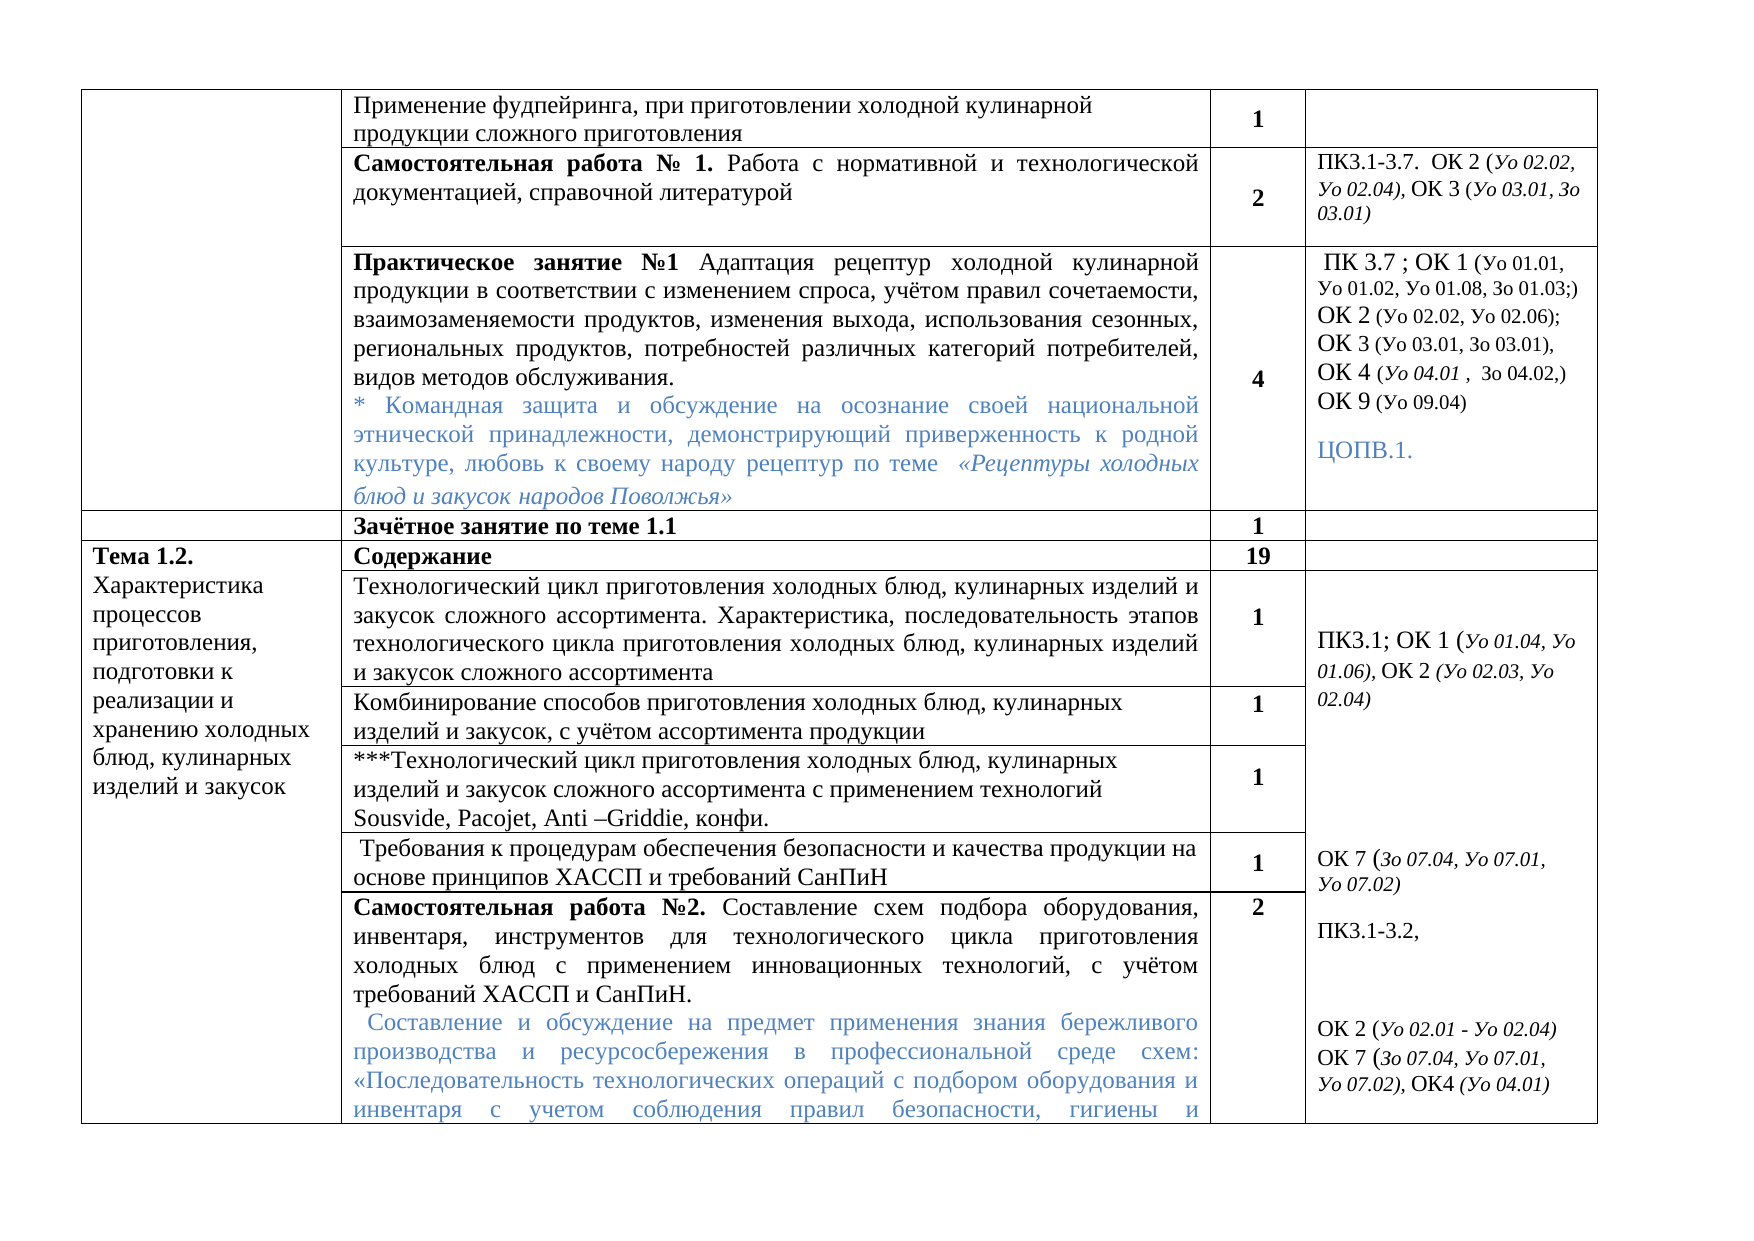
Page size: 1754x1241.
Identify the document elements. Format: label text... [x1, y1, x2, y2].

table_cell Содержание [342, 541, 1210, 570]
table_cell Самостоятельная работа № 1. Работа с нормативной и технологической документацией, справочной литературой [342, 148, 1210, 246]
table_cell Технологический цикл приготовления холодных блюд, кулинарных изделий и закусок сложного ассортимента. Характеристика, последовательность этапов технологического цикла приготовления холодных блюд, кулинарных изделий и закусок сложного ассортимента [342, 571, 1210, 686]
table_cell ПК3.1-3.7. ОК 2 (Уо 02.02, Уо 02.04), ОК 3 (Уо 03.01, Зо 03.01) [1306, 148, 1597, 246]
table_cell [342, 893, 1210, 1122]
table_cell [1306, 511, 1597, 540]
table_cell [1306, 541, 1597, 570]
table_cell 1 [1211, 687, 1305, 744]
table_cell ПК 3.7 ; ОК 1 (Уо 01.01, Уо 01.02, Уо 01.08, Зо 01.03;) ОК 2 (Уо 02.02, Уо 02.06); ОК 3 (Уо 03.01, Зо 03.01), ОК 4 (Уо 04.01 , Зо 04.02,) ОК 9 (Уо 09.04) ЦОПВ.1. [1306, 247, 1597, 510]
table_cell ***Технологический цикл приготовления холодных блюд, кулинарных изделий и закусок сложного ассортимента с применением технологий Sousvide, Pacojet, Anti –Griddie, конфи. [342, 746, 1210, 832]
table_cell 1 [1211, 511, 1305, 540]
table_cell Зачётное занятие по теме 1.1 [342, 511, 1210, 540]
table_cell 2 [1211, 893, 1305, 1122]
table_cell 1 [1211, 571, 1305, 686]
table_cell ПК3.1; ОК 1 (Уо 01.04, Уо 01.06), ОК 2 (Уо 02.03, Уо 02.04) ОК 7 (Зо 07.04, Уо 07.01, Уо 07.02) ПК3.1-3.2, ОК 2 (Уо 02.01 - Уо 02.04) ОК 7 (Зо 07.04, Уо 07.01, Уо 07.02), ОК4 (Уо 04.01) ЦОЭВ.3 ПК3.1-3. ОК 7 (Зо 07.04, Уо 07.01, Уо 07.02) ЦОФВ.1, ПК3.1-3.2; ОК 2 (ОК 2 (Уо 02.01 - Уо 02.06), ОК 4 (Уо 04.01, Зо 04.02,) ЦОЭВ.4 ПК3.1-3.2 ОК 2 (Уо 02.01 - Уо 02.06), [1306, 571, 1597, 1122]
table_cell Комбинирование способов приготовления холодных блюд, кулинарных изделий и закусок, с учётом ассортимента продукции [342, 687, 1210, 744]
table_cell 2 [1211, 148, 1305, 246]
table_cell Применение фудпейринга, при приготовлении холодной кулинарной продукции сложного приготовления [342, 90, 1210, 147]
table_cell 1 [1211, 90, 1305, 147]
table_cell 4 [1211, 247, 1305, 510]
table_cell 1 [1211, 746, 1305, 832]
table_cell [82, 511, 341, 540]
table_cell Тема 1.2. Характеристика процессов приготовления, подготовки к реализации и хранению холодных блюд, кулинарных изделий и закусок [82, 541, 341, 1122]
table_cell 1 [1211, 833, 1305, 891]
table_cell 19 [1211, 541, 1305, 570]
table_cell Практическое занятие №1 Адаптация рецептур холодной кулинарной продукции в соответствии с изменением спроса, учётом правил сочетаемости, взаимозаменяемости продуктов, изменения выхода, использования сезонных, региональных продуктов, потребностей различных категорий потребителей, видов методов обслуживания. * Командная защита и обсуждение на осознание своей национальной этнической принадлежности, демонстрирующий приверженность к родной культуре, любовь к своему народу рецептур по теме «Рецептуры холодных блюд и закусок народов Поволжья» [342, 247, 1210, 510]
table_cell Требования к процедурам обеспечения безопасности и качества продукции на основе принципов ХАССП и требований СанПиН [342, 833, 1210, 891]
